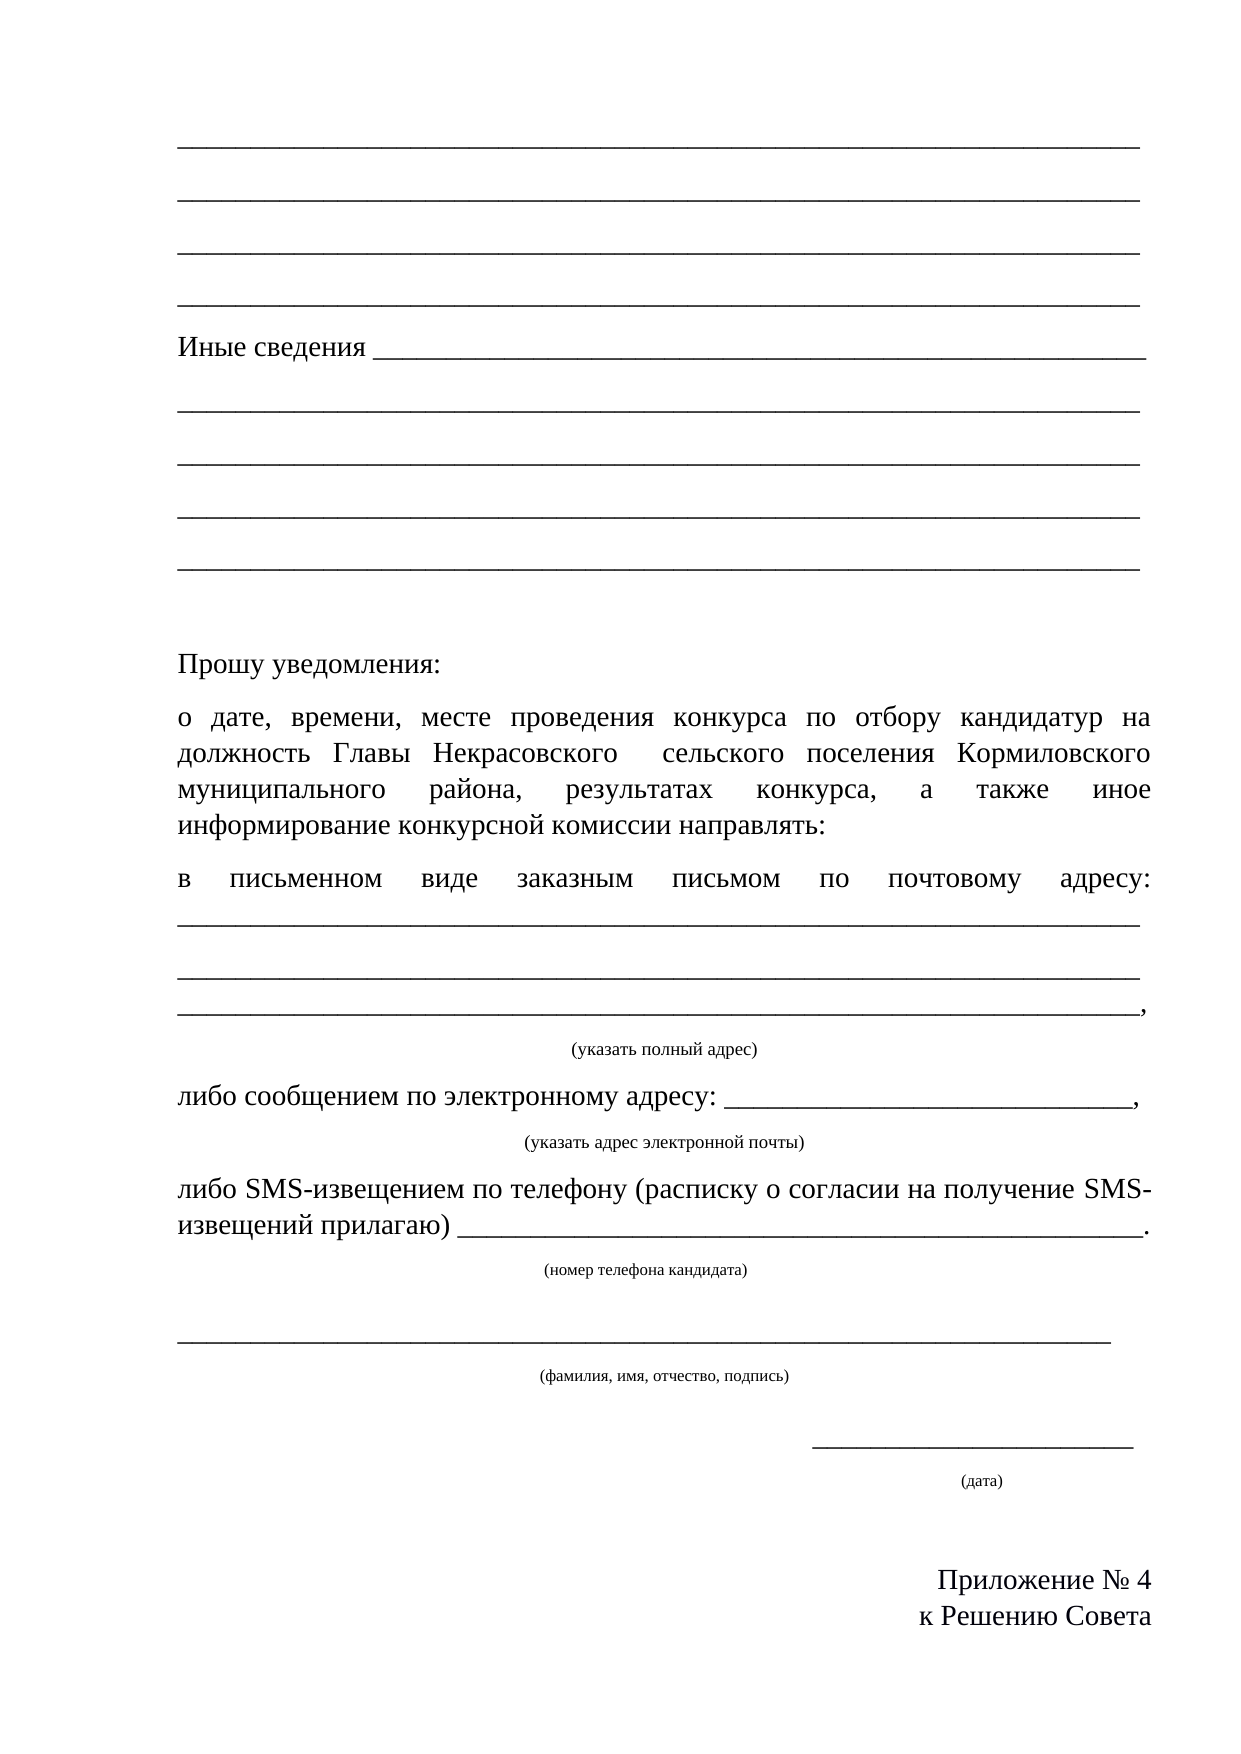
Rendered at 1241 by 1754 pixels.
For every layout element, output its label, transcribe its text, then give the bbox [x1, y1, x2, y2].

text ________________________________________________________________ [177, 1313, 1152, 1346]
text __________________________________________________________________ [177, 541, 1152, 574]
text (указать адрес электронной почты) [177, 1131, 1152, 1152]
text __________________________________________________________________ [177, 277, 1152, 310]
text (фамилия, имя, отчество, подпись) [177, 1365, 1152, 1399]
text Иные сведения _____________________________________________________ [177, 329, 1152, 363]
text Прошу уведомления: [177, 646, 1152, 680]
text __________________________________________________________________ [177, 382, 1152, 416]
text либо сообщением по электронному адресу: ____________________________, [177, 1078, 1152, 1112]
text либо SMS-извещением по телефону (расписку о согласии на получение SMS-извещений прилагаю) _______________________________________________. [177, 1171, 1152, 1241]
text (номер телефона кандидата) [177, 1260, 1152, 1293]
text к Решению Совета [177, 1598, 1152, 1632]
text __________________________________________________________________ [177, 435, 1152, 468]
text ____________________________________________________________________________________________________________________________________, [177, 949, 1152, 1019]
text __________________________________________________________________ [177, 118, 1152, 152]
text ______________________ [812, 1418, 1152, 1452]
text __________________________________________________________________ [177, 224, 1152, 257]
text о дате, времени, месте проведения конкурса по отбору кандидатур на должность Главы Некрасовского сельского поселения Кормиловского муниципального района, результатах конкурса, а также иное информирование конкурсной комиссии направлять: [177, 699, 1152, 841]
text (указать полный адрес) [177, 1038, 1152, 1060]
text __________________________________________________________________ [177, 171, 1152, 204]
text в письменном виде заказным письмом по почтовому адресу: __________________________________________________________________ [177, 860, 1152, 930]
text Приложение № 4 [177, 1562, 1152, 1596]
text (дата) [812, 1471, 1152, 1504]
text __________________________________________________________________ [177, 488, 1152, 521]
